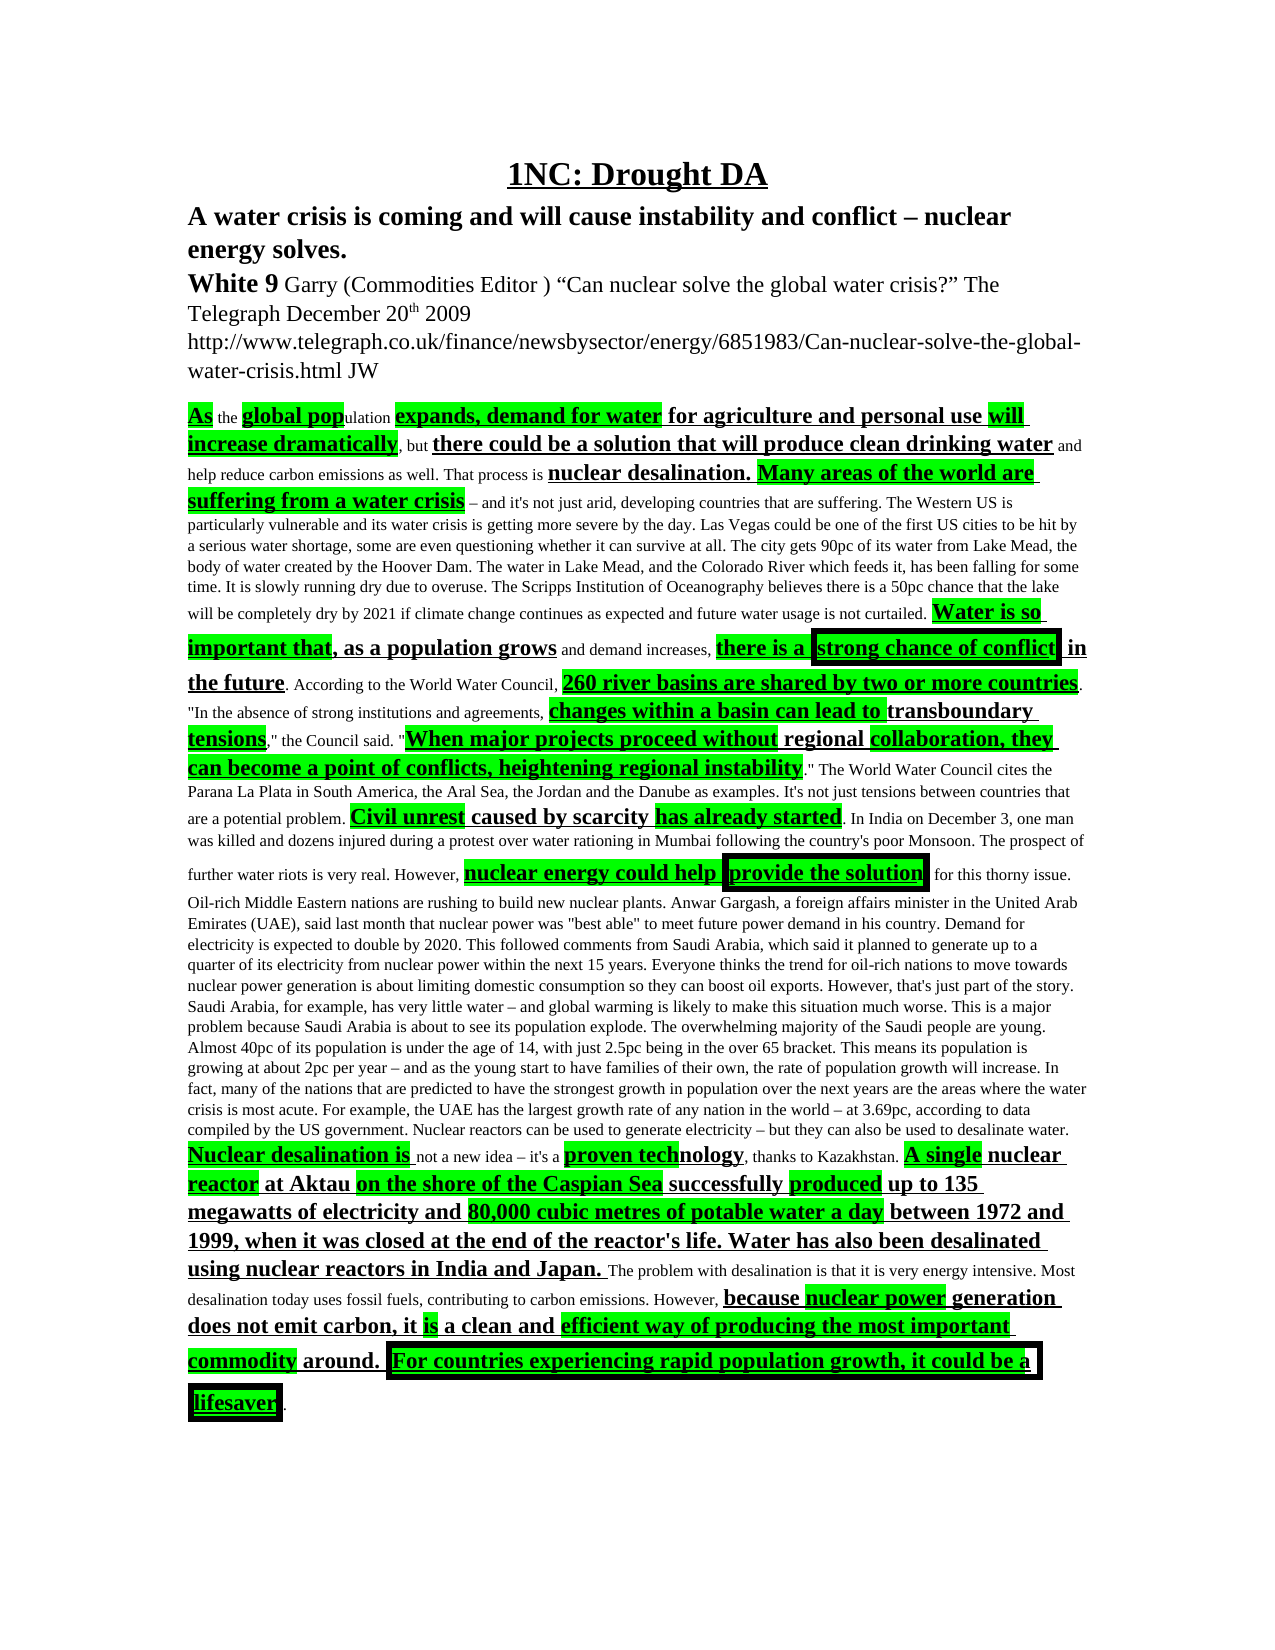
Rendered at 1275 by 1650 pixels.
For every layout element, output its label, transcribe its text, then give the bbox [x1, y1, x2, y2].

text As the global population expands, demand for water for agriculture and personal use will increase dramatically, but there could be a solution that will produce clean drinking water and help reduce carbon emissions as well. That process is nuclear desalination. Many areas of the world are suffering from a water crisis – and it's not just arid, developing countries that are suffering. The Western US is particularly vulnerable and its water crisis is getting more severe by the day. Las Vegas could be one of the first US cities to be hit by a serious water shortage, some are even questioning whether it can survive at all. The city gets 90pc of its water from Lake Mead, the body of water created by the Hoover Dam. The water in Lake Mead, and the Colorado River which feeds it, has been falling for some time. It is slowly running dry due to overuse. The Scripps Institution of Oceanography believes there is a 50pc chance that the lake will be completely dry by 2021 if climate change continues as expected and future water usage is not curtailed. Water is so important that, as a population grows and demand increases, there is a strong chance of conflict in the future. According to the World Water Council, 260 river basins are shared by two or more countries. "In the absence of strong institutions and agreements, changes within a basin can lead to transboundary tensions," the Council said. "When major projects proceed without regional collaboration, they can become a point of conflicts, heightening regional instability." The World Water Council cites the Parana La Plata in South America, the Aral Sea, the Jordan and the Danube as examples. It's not just tensions between countries that are a potential problem. Civil unrest caused by scarcity has already started. In India on December 3, one man was killed and dozens injured during a protest over water rationing in Mumbai following the country's poor Monsoon. The prospect of further water riots is very real. However, nuclear energy could help provide the solution for this thorny issue. Oil-rich Middle Eastern nations are rushing to build new nuclear plants. Anwar Gargash, a foreign affairs minister in the United Arab Emirates (UAE), said last month that nuclear power was "best able" to meet future power demand in his country. Demand for electricity is expected to double by 2020. This followed comments from Saudi Arabia, which said it planned to generate up to a quarter of its electricity from nuclear power within the next 15 years. Everyone thinks the trend for oil-rich nations to move towards nuclear power generation is about limiting domestic consumption so they can boost oil exports. However, that's just part of the story. Saudi Arabia, for example, has very little water – and global warming is likely to make this situation much worse. This is a major problem because Saudi Arabia is about to see its population explode. The overwhelming majority of the Saudi people are young. Almost 40pc of its population is under the age of 14, with just 2.5pc being in the over 65 bracket. This means its population is growing at about 2pc per year – and as the young start to have families of their own, the rate of population growth will increase. In fact, many of the nations that are predicted to have the strongest growth in population over the next years are the areas where the water crisis is most acute. For example, the UAE has the largest growth rate of any nation in the world – at 3.69pc, according to data compiled by the US government. Nuclear reactors can be used to generate electricity – but they can also be used to desalinate water. Nuclear desalination is not a new idea – it's a proven technology, thanks to Kazakhstan. A single nuclear reactor at Aktau on the shore of the Caspian Sea successfully produced up to 135 megawatts of electricity and 80,000 cubic metres of potable water a day between 1972 and 1999, when it was closed at the end of the reactor's life. Water has also been desalinated using nuclear reactors in India and Japan. The problem with desalination is that it is very energy intensive. Most desalination today uses fossil fuels, contributing to carbon emissions. However, because nuclear power generation does not emit carbon, it is a clean and efficient way of producing the most important commodity around. For countries experiencing rapid population growth, it could be a lifesaver. [187, 402, 1087, 1422]
text White 9 Garry (Commodities Editor ) “Can nuclear solve the global water crisis?” The Telegraph December 20th 2009 http://www.telegraph.co.uk/finance/newsbysector/energy/6851983/Can-nuclear-solve-the-global-water-crisis.html JW [187, 267, 1087, 383]
subtitle 1NC: Drought DA [187, 154, 1087, 192]
subtitle A water crisis is coming and will cause instability and conflict – nuclear energy solves. [187, 200, 1087, 264]
